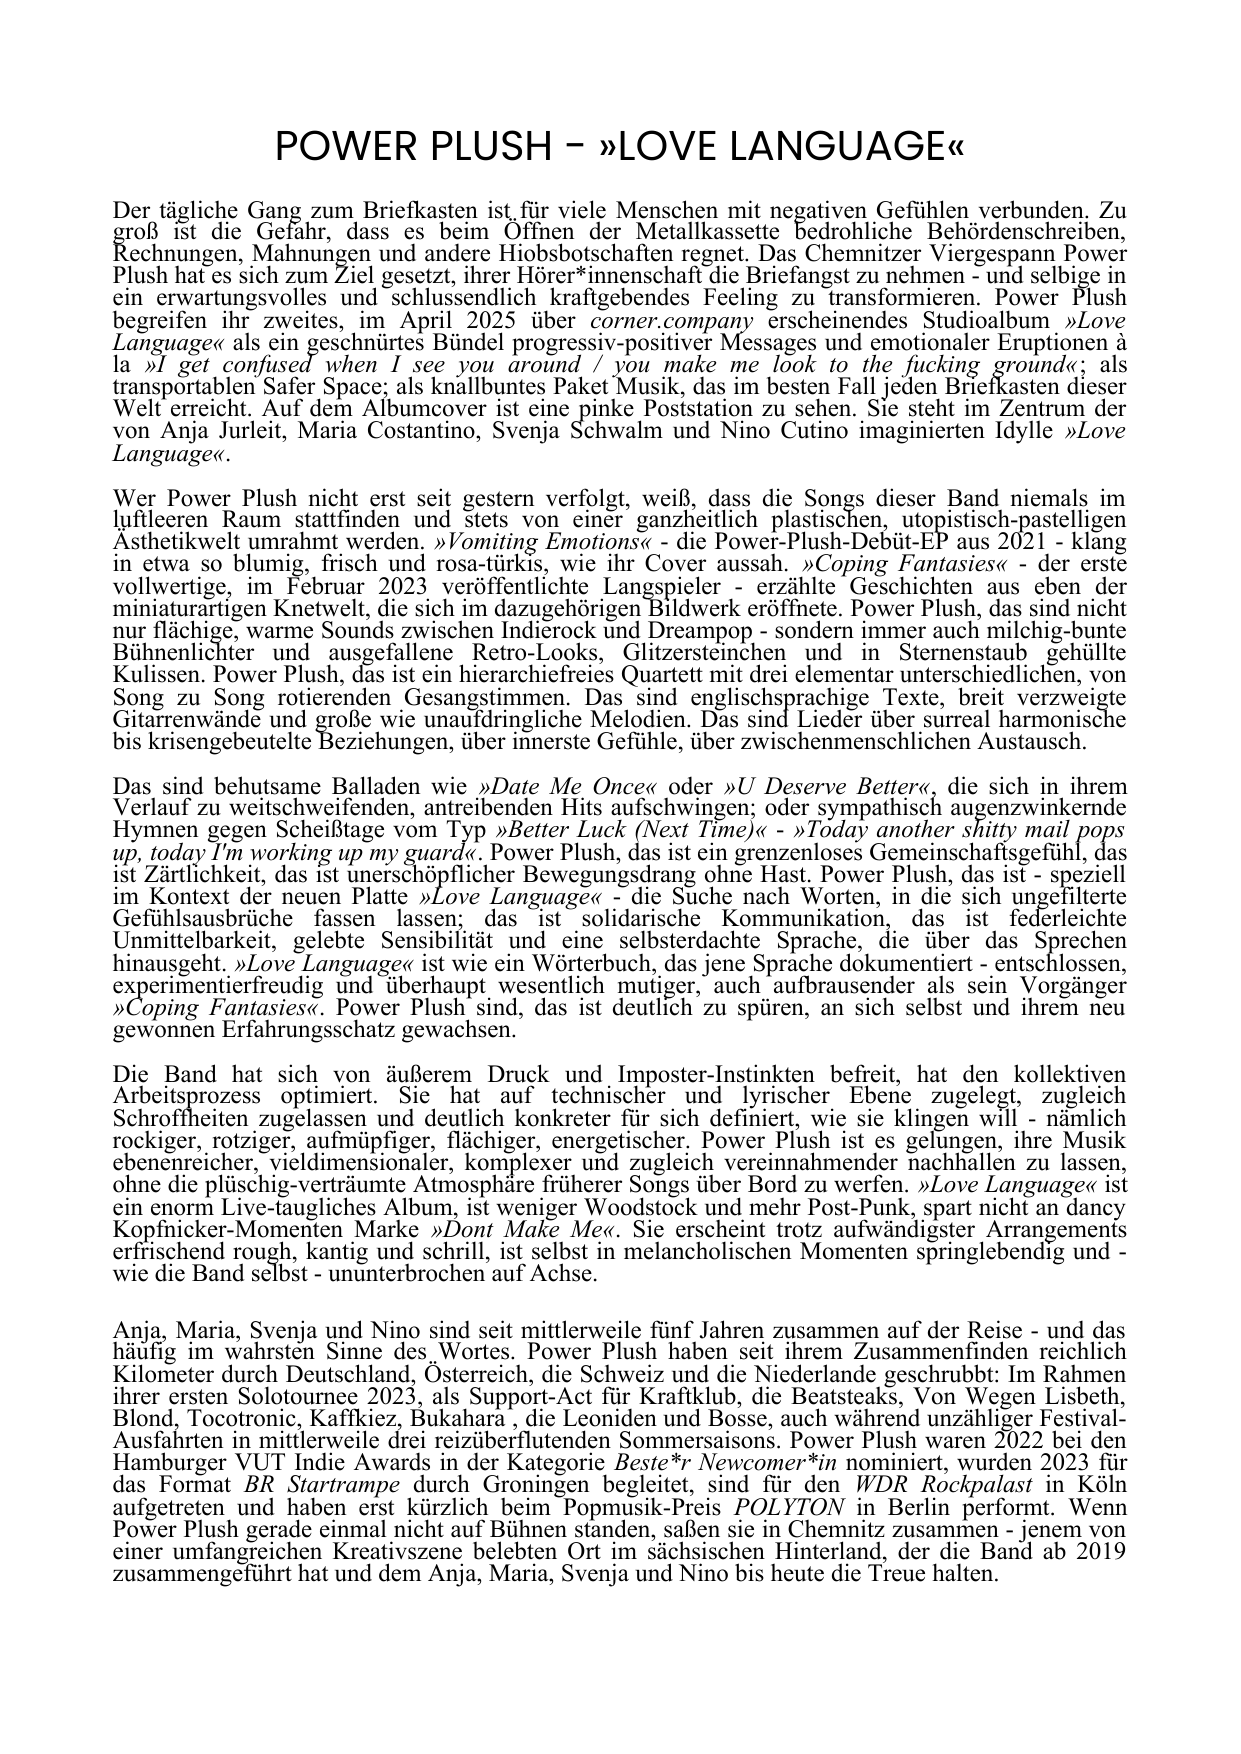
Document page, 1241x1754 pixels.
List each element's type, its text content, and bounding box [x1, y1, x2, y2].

text Wer Power Plush nicht erst seit gestern verfolgt, weiß, dass die Songs dieser Band niemals im luftleeren Raum stattfinden und stets von einer ganzheitlich plastischen, utopistisch-pastelligen Ästhetikwelt umrahmt werden. »Vomiting Emotions« - die Power-Plush-Debüt-EP aus 2021 - klang in etwa so blumig, frisch und rosa-türkis, wie ihr Cover aussah. »Coping Fantasies« - der erste vollwertige, im Februar 2023 veröffentlichte Langspieler - erzählte Geschichten aus eben der miniaturartigen Knetwelt, die sich im dazugehörigen Bildwerk eröffnete. Power Plush, das sind nicht nur flächige, warme Sounds zwischen Indierock und Dreampop - sondern immer auch milchig-bunte Bühnenlichter und ausgefallene Retro-Looks, Glitzersteinchen und in Sternenstaub gehüllte Kulissen. Power Plush, das ist ein hierarchiefreies Quartett mit drei elementar unterschiedlichen, von Song zu Song rotierenden Gesangstimmen. Das sind englischsprachige Texte, breit verzweigte Gitarrenwände und große wie unaufdringliche Melodien. Das sind Lieder über surreal harmonische bis krisengebeutelte Beziehungen, über innerste Gefühle, über zwischenmenschlichen Austausch. [112, 489, 1128, 755]
text Anja, Maria, Svenja und Nino sind seit mittlerweile fünf Jahren zusammen auf der Reise - und das häufig im wahrsten Sinne des Wortes. Power Plush haben seit ihrem Zusammenfinden reichlich Kilometer durch Deutschland, Österreich, die Schweiz und die Niederlande geschrubbt: Im Rahmen ihrer ersten Solotournee 2023, als Support-Act für Kraftklub, die Beatsteaks, Von Wegen Lisbeth, Blond, Tocotronic, Kaffkiez, Bukahara , die Leoniden und Bosse, auch während unzähliger Festival-Ausfahrten in mittlerweile drei reizüberflutenden Sommersaisons. Power Plush waren 2022 bei den Hamburger VUT Indie Awards in der Kategorie Beste*r Newcomer*in nominiert, wurden 2023 für das Format BR Startrampe durch Groningen begleitet, sind für den WDR Rockpalast in Köln aufgetreten und haben erst kürzlich beim Popmusik-Preis POLYTON in Berlin performt. Wenn Power Plush gerade einmal nicht auf Bühnen standen, saßen sie in Chemnitz zusammen - jenem von einer umfangreichen Kreativszene belebten Ort im sächsischen Hinterland, der die Band ab 2019 zusammengeführt hat und dem Anja, Maria, Svenja und Nino bis heute die Treue halten. [112, 1321, 1128, 1587]
text POWER PLUSH - »LOVE LANGUAGE« [112, 112, 1128, 175]
text Der tägliche Gang zum Briefkasten ist für viele Menschen mit negativen Gefühlen verbunden. Zu groß ist die Gefahr, dass es beim Öffnen der Metallkassette bedrohliche Behördenschreiben, Rechnungen, Mahnungen und andere Hiobsbotschaften regnet. Das Chemnitzer Viergespann Power Plush hat es sich zum Ziel gesetzt, ihrer Hörer*innenschaft die Briefangst zu nehmen - und selbige in ein erwartungsvolles und schlussendlich kraftgebendes Feeling zu transformieren. Power Plush begreifen ihr zweites, im April 2025 über corner.company erscheinendes Studioalbum »Love Language« als ein geschnürtes Bündel progressiv-positiver Messages und emotionaler Eruptionen à la »I get confused when I see you around / you make me look to the fucking ground«; als transportablen Safer Space; als knallbuntes Paket Musik, das im besten Fall jeden Briefkasten dieser Welt erreicht. Auf dem Albumcover ist eine pinke Poststation zu sehen. Sie steht im Zentrum der von Anja Jurleit, Maria Costantino, Svenja Schwalm und Nino Cutino imaginierten Idylle »Love Language«. [112, 200, 1128, 467]
text Die Band hat sich von äußerem Druck und Imposter-Instinkten befreit, hat den kollektiven Arbeitsprozess optimiert. Sie hat auf technischer und lyrischer Ebene zugelegt, zugleich Schroffheiten zugelassen und deutlich konkreter für sich definiert, wie sie klingen will - nämlich rockiger, rotziger, aufmüpfiger, flächiger, energetischer. Power Plush ist es gelungen, ihre Musik ebenenreicher, vieldimensionaler, komplexer und zugleich vereinnahmender nachhallen zu lassen, ohne die plüschig-verträumte Atmosphäre früherer Songs über Bord zu werfen. »Love Language« ist ein enorm Live-taugliches Album, ist weniger Woodstock und mehr Post-Punk, spart nicht an dancy Kopfnicker-Momenten Marke »Dont Make Me«. Sie erscheint trotz aufwändigster Arrangements erfrischend rough, kantig und schrill, ist selbst in melancholischen Momenten springlebendig und - wie die Band selbst - ununterbrochen auf Achse. [112, 1065, 1128, 1287]
text Das sind behutsame Balladen wie »Date Me Once« oder »U Deserve Better«, die sich in ihrem Verlauf zu weitschweifenden, antreibenden Hits aufschwingen; oder sympathisch augenzwinkernde Hymnen gegen Scheißtage vom Typ »Better Luck (Next Time)« - »Today another shitty mail pops up, today I'm working up my guard«. Power Plush, das ist ein grenzenloses Gemeinschaftsgefühl, das ist Zärtlichkeit, das ist unerschöpflicher Bewegungsdrang ohne Hast. Power Plush, das ist - speziell im Kontext der neuen Platte »Love Language« - die Suche nach Worten, in die sich ungefilterte Gefühlsausbrüche fassen lassen; das ist solidarische Kommunikation, das ist federleichte Unmittelbarkeit, gelebte Sensibilität und eine selbsterdachte Sprache, die über das Sprechen hinausgeht. »Love Language« ist wie ein Wörterbuch, das jene Sprache dokumentiert - entschlossen, experimentierfreudig und überhaupt wesentlich mutiger, auch aufbrausender als sein Vorgänger »Coping Fantasies«. Power Plush sind, das ist deutlich zu spüren, an sich selbst und ihrem neu gewonnen Erfahrungsschatz gewachsen. [112, 777, 1128, 1043]
